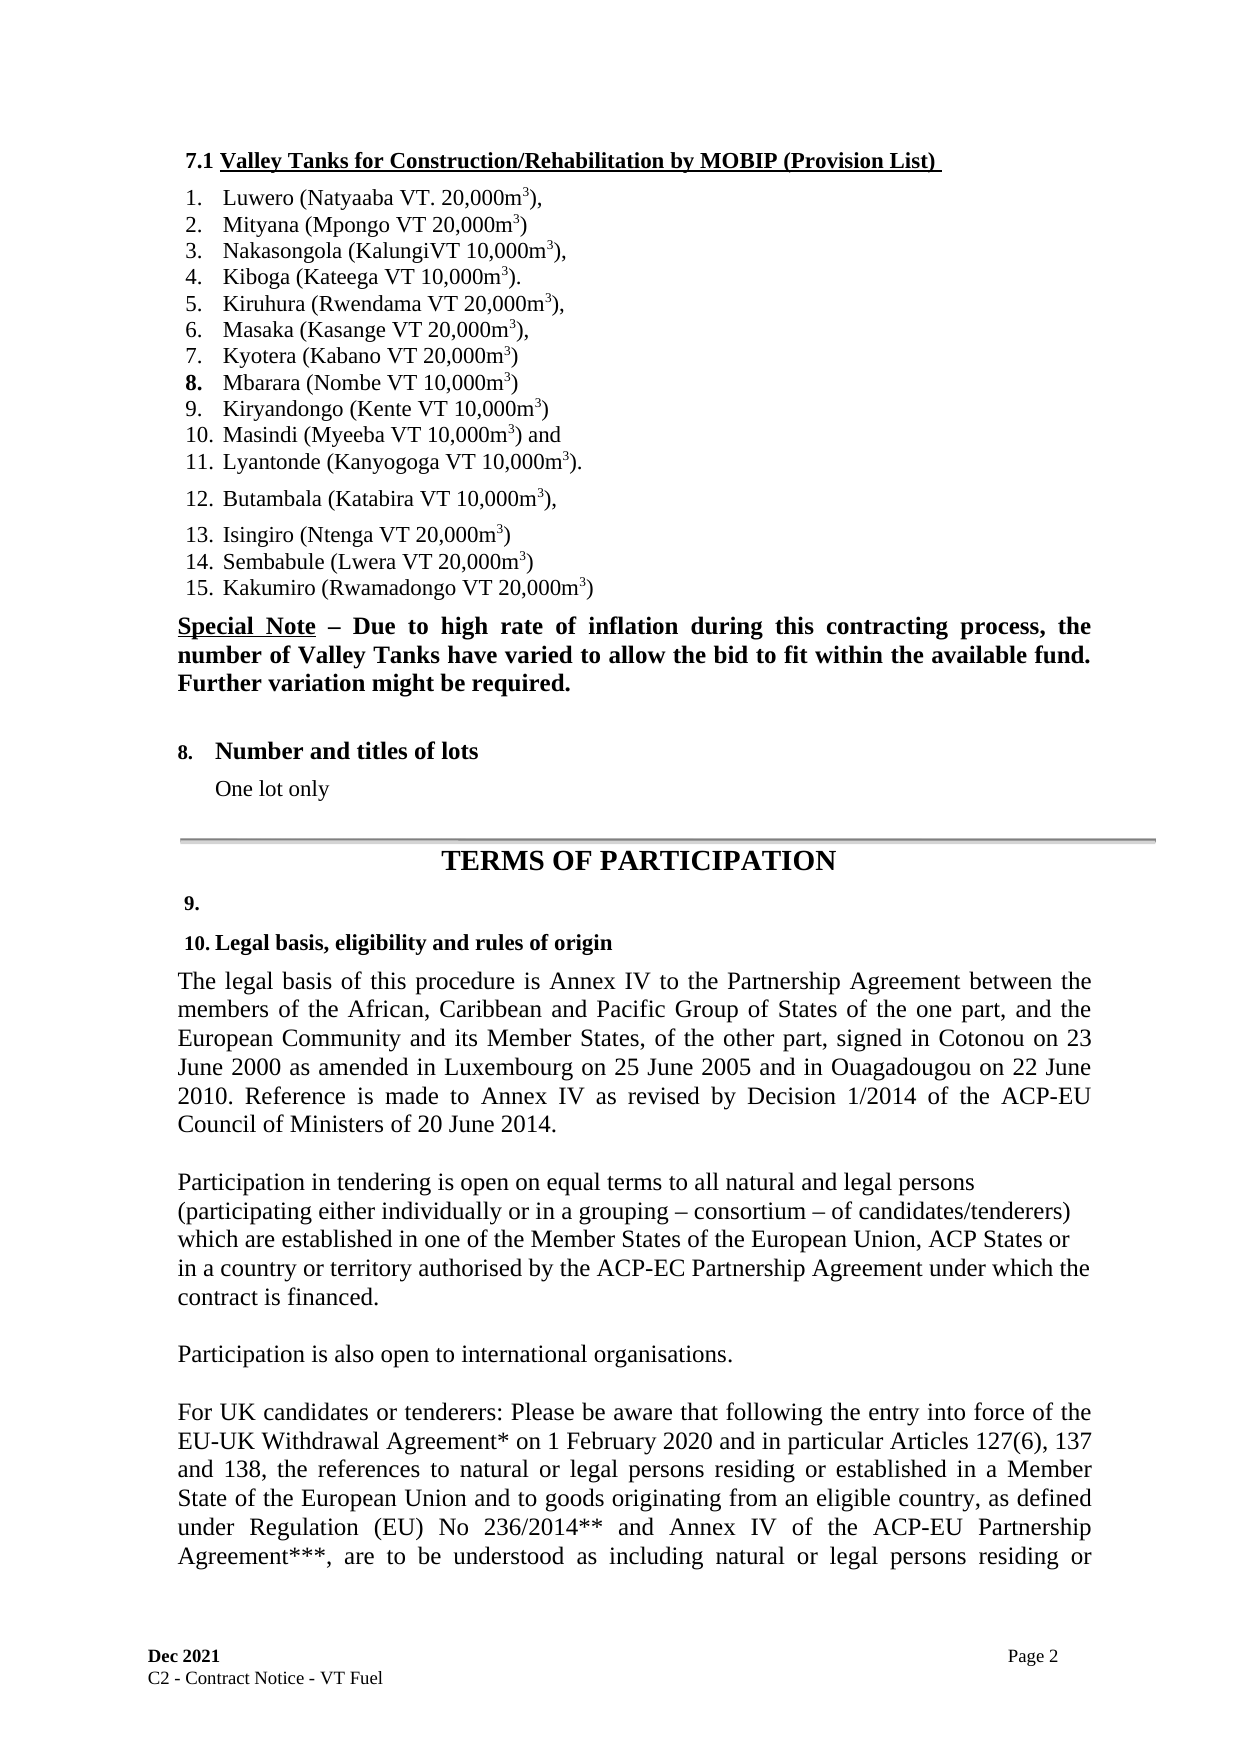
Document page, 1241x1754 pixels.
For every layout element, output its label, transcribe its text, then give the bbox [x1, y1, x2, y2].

text Participation in tendering is open on equal terms to all natural and legal persons (participating either individually or in a grouping – consortium – of candidates/tenderers) which are established in one of the Member States of the European Union, ACP States or in a country or territory authorised by the ACP-EC Partnership Agreement under which the contract is financed. Participation is also open to international organisations. [177, 1167, 1093, 1368]
text One lot only [148, 776, 1093, 802]
text Special Note – Due to high rate of inflation during this contracting process, the number of Valley Tanks have varied to allow the bid to fit within the available fund. Further variation might be required. [177, 611, 1093, 697]
list Mbarara (Nombe VT 10,000m3) [185, 369, 1093, 395]
list Nakasongola (KalungiVT 10,000m3), [185, 237, 1093, 263]
list Kiryandongo (Kente VT 10,000m3) [185, 395, 1093, 422]
list Isingiro (Ntenga VT 20,000m3) [185, 521, 1093, 548]
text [177, 1397, 1093, 1569]
text 7.1 Valley Tanks for Construction/Rehabilitation by MOBIP (Provision List) [148, 148, 1093, 174]
list Masindi (Myeeba VT 10,000m3) and [185, 422, 1093, 448]
list Kakumiro (Rwamadongo VT 20,000m3) [185, 574, 1093, 601]
list Masaka (Kasange VT 20,000m3), [185, 316, 1093, 342]
text TERMS OF PARTICIPATION [185, 845, 1093, 877]
list Butambala (Katabira VT 10,000m3), [185, 485, 1093, 511]
list Sembabule (Lwera VT 20,000m3) [185, 548, 1093, 574]
list Lyantonde (Kanyogoga VT 10,000m3). [185, 448, 1093, 474]
text The legal basis of this procedure is Annex IV to the Partnership Agreement between the members of the African, Caribbean and Pacific Group of States of the one part, and the European Community and its Member States, of the other part, signed in Cotonou on 23 June 2000 as amended in Luxembourg on 25 June 2005 and in Ouagadougou on 22 June 2010. Reference is made to Annex IV as revised by Decision 1/2014 of the ACP-EU Council of Ministers of 20 June 2014. [177, 966, 1093, 1138]
list Mityana (Mpongo VT 20,000m3) [185, 211, 1093, 237]
list Legal basis, eligibility and rules of origin [184, 927, 1093, 955]
list Luwero (Natyaaba VT. 20,000m3), [185, 184, 1093, 211]
list Kyotera (Kabano VT 20,000m3) [185, 342, 1093, 369]
list Number and titles of lots [177, 736, 1093, 765]
list Kiboga (Kateega VT 10,000m3). [185, 263, 1093, 290]
list Kiruhura (Rwendama VT 20,000m3), [185, 290, 1093, 316]
